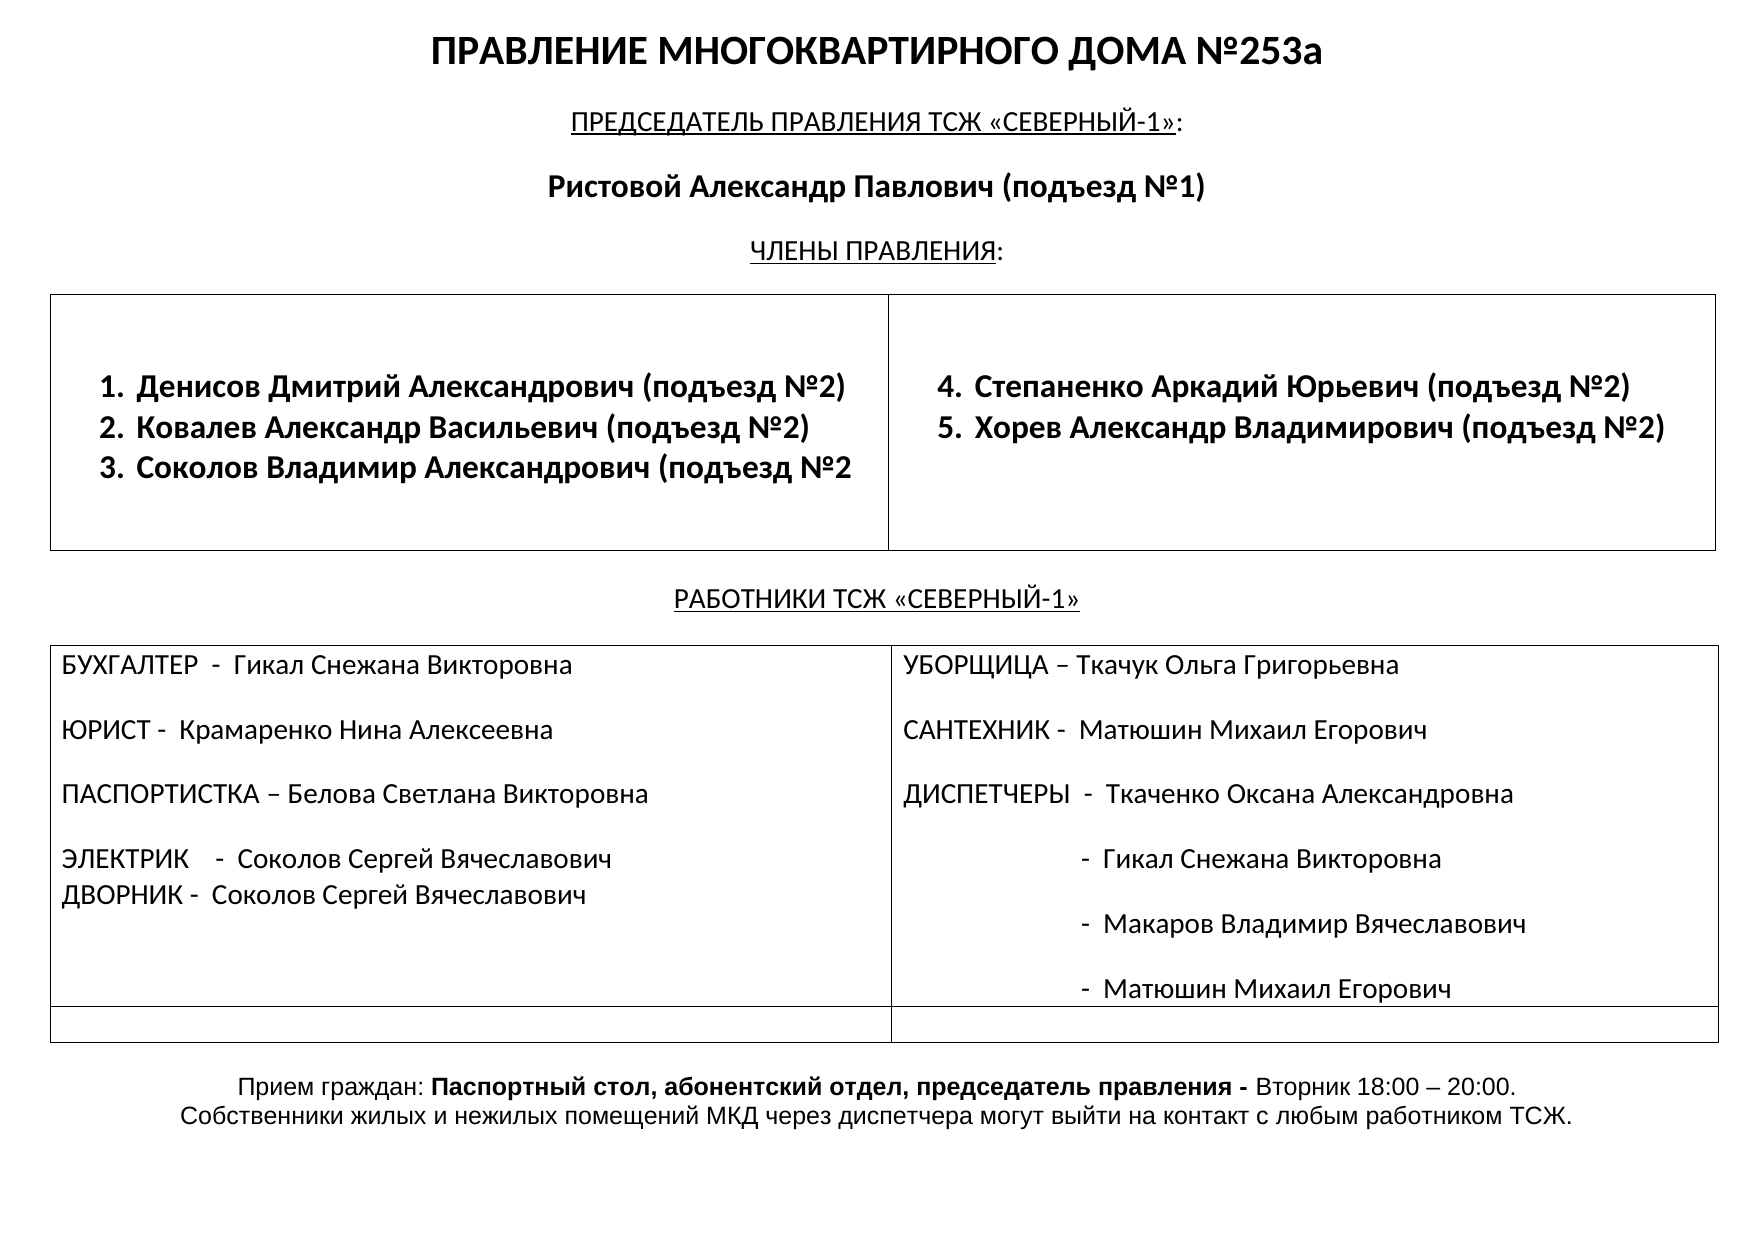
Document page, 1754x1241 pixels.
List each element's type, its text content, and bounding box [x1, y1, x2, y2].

text Ристовой Александр Павлович (подъезд №1) [35, 165, 1718, 205]
text ПРАВЛЕНИЕ МНОГОКВАРТИРНОГО ДОМА №253а [35, 24, 1718, 74]
table_header Степаненко Аркадий Юрьевич (подъезд №2) Хорев Александр Владимирович (подъезд №2) [889, 295, 1715, 550]
text Прием граждан: Паспортный стол, абонентский отдел, председатель правления - Вторник 18:00 – 20:00. Собственники жилых и нежилых помещений МКД через диспетчера могут выйти на контакт с любым работником ТСЖ. [35, 1072, 1718, 1130]
table_header УБОРЩИЦА – Ткачук Ольга Григорьевна САНТЕХНИК - Матюшин Михаил Егорович ДИСПЕТЧЕРЫ - Ткаченко Оксана Александровна - Гикал Снежана Викторовна - Макаров Владимир Вячеславович - Матюшин Михаил Егорович [892, 646, 1718, 1006]
table_header Денисов Дмитрий Александрович (подъезд №2) Ковалев Александр Васильевич (подъезд №2) Соколов Владимир Александрович (подъезд №2 [51, 295, 888, 550]
text ПРЕДСЕДАТЕЛЬ ПРАВЛЕНИЯ ТСЖ «СЕВЕРНЫЙ-1»: [35, 103, 1718, 138]
table_header БУХГАЛТЕР - Гикал Снежана Викторовна ЮРИСТ - Крамаренко Нина Алексеевна ПАСПОРТИСТКА – Белова Светлана Викторовна ЭЛЕКТРИК - Соколов Сергей Вячеславович ДВОРНИК - Соколов Сергей Вячеславович [51, 646, 891, 1006]
text РАБОТНИКИ ТСЖ «СЕВЕРНЫЙ-1» [35, 580, 1718, 616]
table_cell [892, 1007, 1718, 1042]
text ЧЛЕНЫ ПРАВЛЕНИЯ: [35, 232, 1718, 268]
table_cell [51, 1007, 891, 1042]
